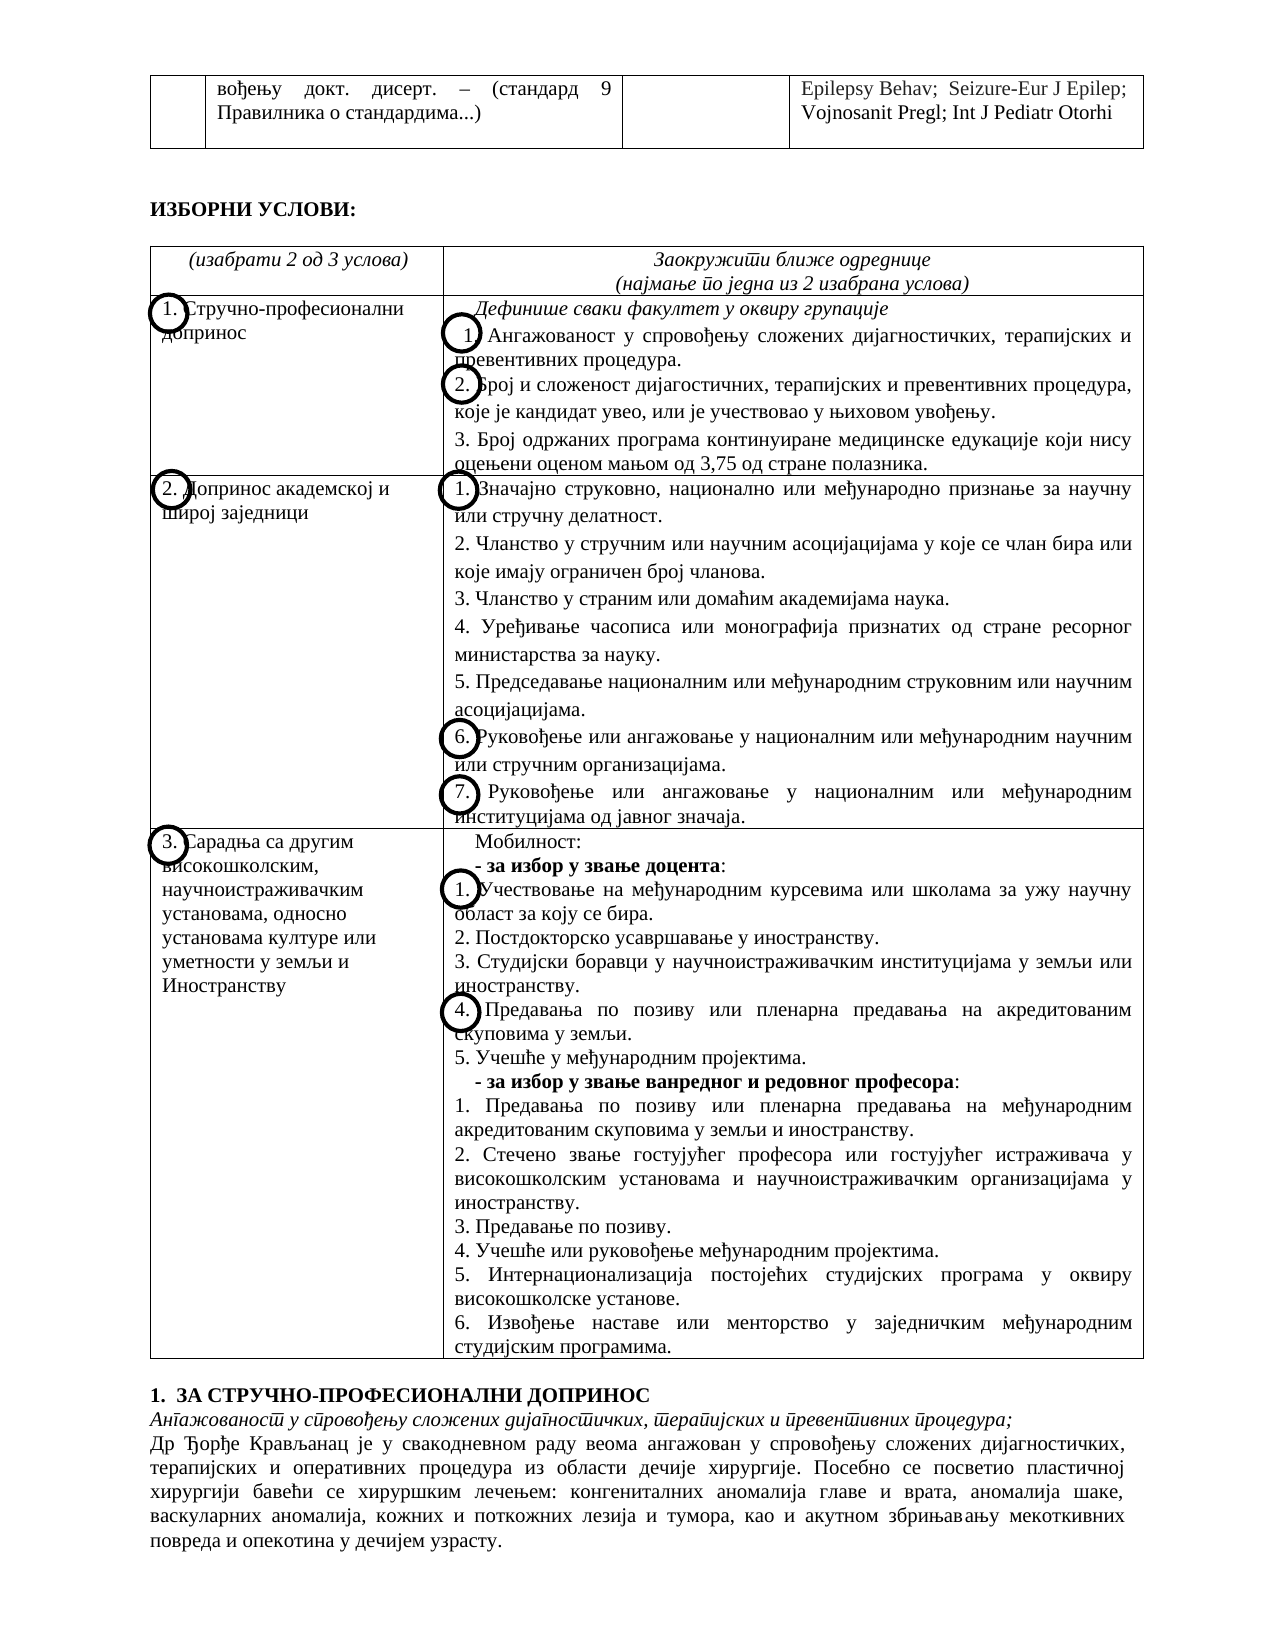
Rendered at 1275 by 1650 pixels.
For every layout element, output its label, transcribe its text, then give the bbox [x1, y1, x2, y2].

table_cell Epileptic Disord ; Srp Arh Celok Lek; Epilepsy Behav; Seizure-Eur J Epilep; Vojnosanit Pregl; Int J Pediatr Otorhi [790, 76, 1143, 148]
table_cell 1. Значајно струковно, национално или међународно признање за научну или стручну делатност. 2. Чланство у стручним или научним асоцијацијама у које се члан бира или које имају ограничен број чланова. 3. Чланство у страним или домаћим академијама наука. 4. Уређивање часописа или монографија признатих од стране ресорног министарства за науку. 5. Председавање националним или међународним струковним или научним асоцијацијама. 6. Руковођење или ангажовање у националним или међународним научним или стручним организацијама. 7. Руковођење или ангажовање у националним или међународним институцијама од јавног значаја. [444, 476, 1143, 828]
table_cell 2. Допринос академској и широј заједници [151, 476, 443, 828]
table_header Заокружити ближе одреднице (најмање пo једна из 2 изабрана услова) [444, 247, 1143, 295]
table_cell 6 [623, 76, 789, 148]
table_cell Дефинише сваки факултет у оквиру групације 1. Ангажованост у спровођењу сложених дијагностичких, терапијских и превентивних процедура. 2. Број и сложеност дијагостичних, терапијских и превентивних процедура, које је кандидат увео, или је учествовао у њиховом увођењу. 3. Број одржаних програма континуиране медицинске едукације који нису оцењени оценом мањом од 3,75 од стране полазника. [444, 296, 1143, 475]
text Др Ђорђе Крављанац је у свакодневном раду веома ангажован у спровођењу сложених дијагностичких, терапијских и оперативних процедура из области дечије хирургије. Посебно се посветио пластичној хирургији бавећи се хируршким лечењем: конгениталних аномалија главе и врата, аномалија шаке, васкуларних аномалија, кожних и поткожних лезија и тумора, као и акутном збрињавању мекоткивних повреда и опекотина у дечијем узрасту. [150, 1431, 1125, 1552]
table_cell 3. Сарадња са другим високошколским, научноистраживачким установама, односно установама културе или уметности у земљи и Иностранству [151, 829, 443, 1358]
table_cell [206, 76, 622, 148]
text Ангажованост у спровођењу сложених дијагностичких, терапијских и превентивних процедура; [150, 1407, 1125, 1431]
table_cell 1. Стручно-професионални допринос [151, 296, 443, 475]
text ИЗБОРНИ УСЛОВИ: [150, 197, 1125, 221]
text 1. ЗА СТРУЧНО-ПРОФЕСИОНАЛНИ ДОПРИНОС [150, 1383, 1125, 1407]
table_cell Мобилност: - за избор у звање доцента: 1. Учествовање на међународним курсевима или школама за ужу научну област за коју се бира. 2. Постдокторско усавршавање у иностранству. 3. Студијски боравци у научноистраживачким институцијама у земљи или иностранству. 4. Предавања по позиву или пленарна предавања на акредитованим скуповима у земљи. 5. Учешће у међународним пројектима. - за избор у звање ванредног и редовног професора: 1. Предавања по позиву или пленарна предавања на међународним акредитованим скуповима у земљи и иностранству. 2. Стечено звање гостујућег професора или гостујућег истраживача у високошколским установама и научноистраживачким организацијама у иностранству. 3. Предавање по позиву. 4. Учешће или руковођење међународним пројектима. 5. Интернационализација постојећих студијских програма у оквиру високошколске установе. 6. Извођење наставе или менторство у заједничким међународним студијским програмима. [444, 829, 1143, 1358]
table_header (изабрати 2 од 3 услова) [151, 247, 443, 295]
table_cell 22 [151, 76, 205, 148]
